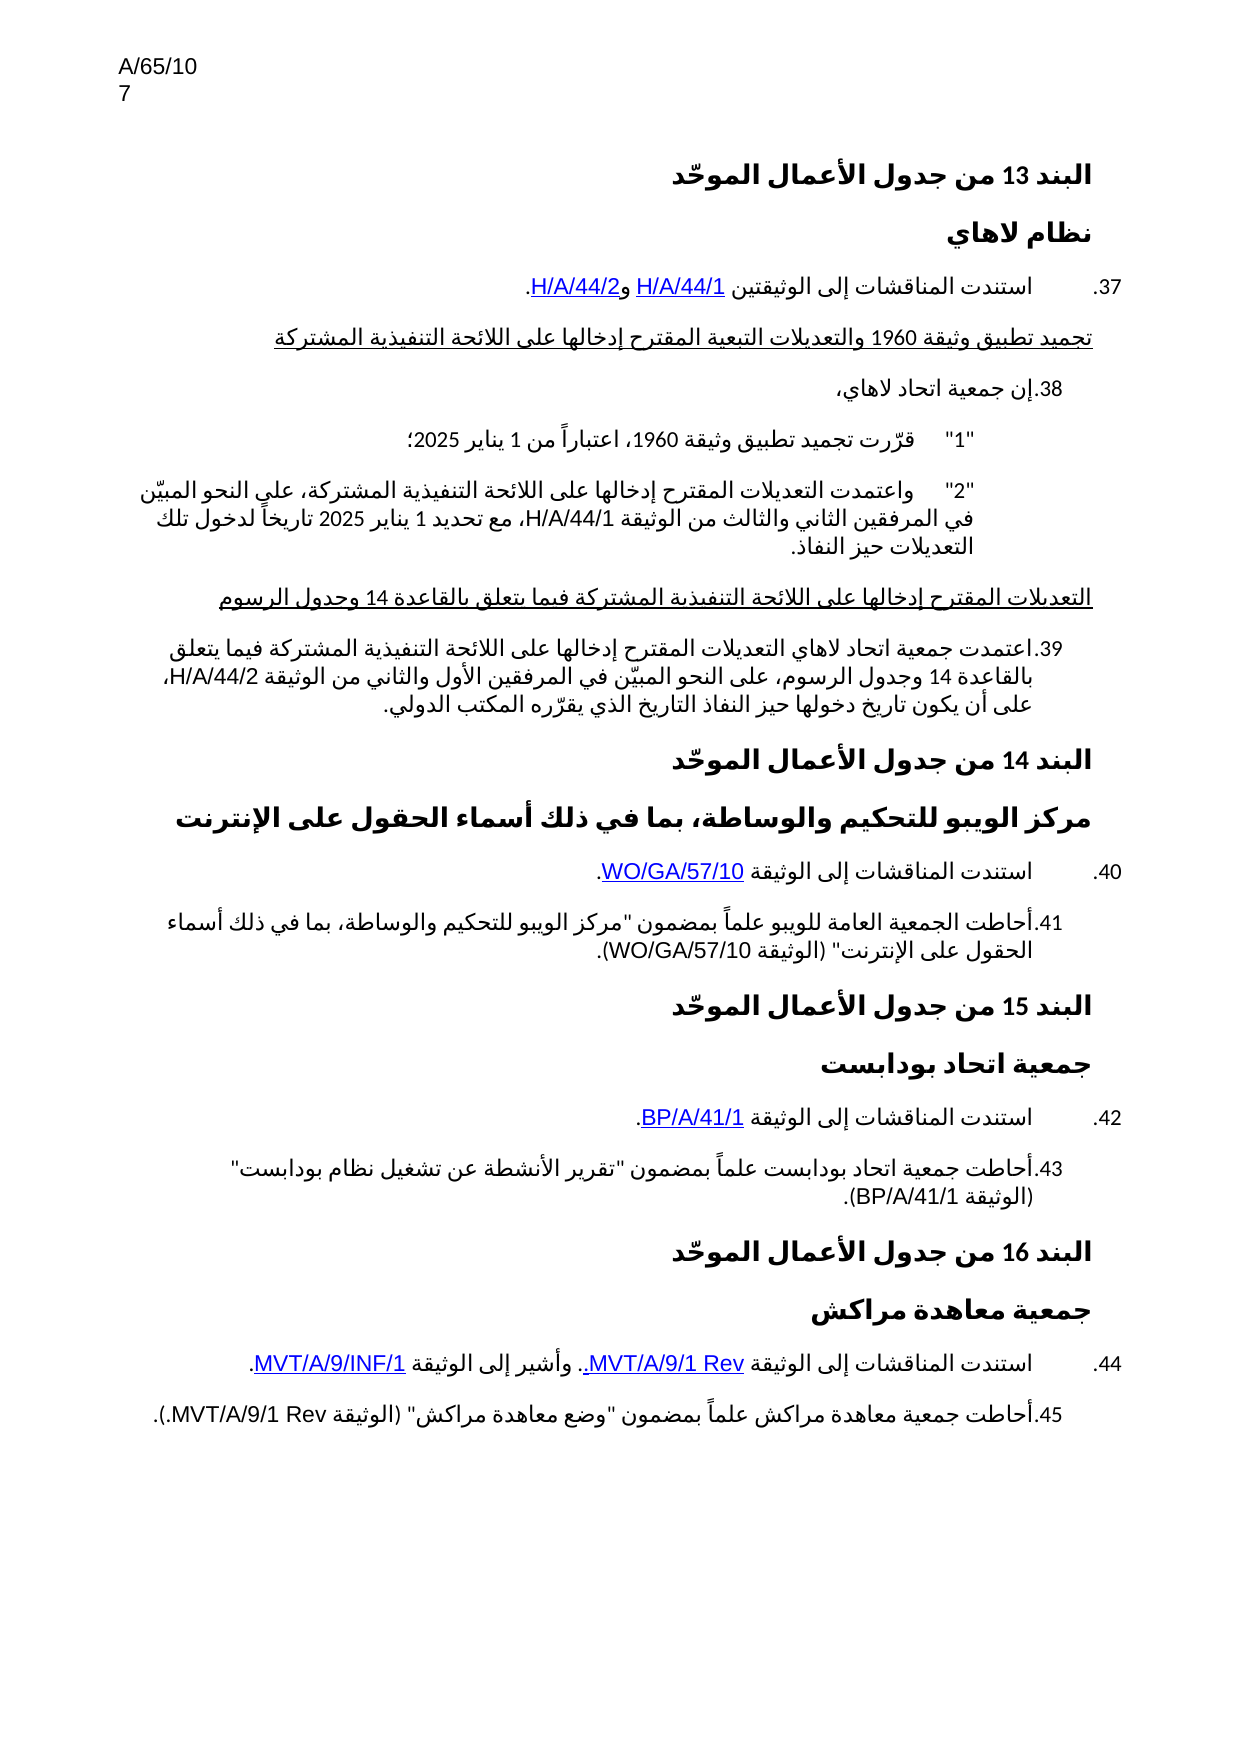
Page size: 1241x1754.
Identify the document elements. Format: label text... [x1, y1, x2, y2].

text أحاطت الجمعية العامة للويبو علماً بمضمون "مركز الويبو للتحكيم والوساطة، بما في ذلك أسماء الحقول على الإنترنت" (الوثيقة WO/GA/57/10). [118, 908, 1033, 964]
text استندت المناقشات إلى الوثيقة MVT/A/9/1 Rev.. وأشير إلى الوثيقة MVT/A/9/INF/1. [118, 1349, 1092, 1377]
text البند 16 من جدول الأعمال الموحّد [118, 1235, 1092, 1268]
text أحاطت جمعية معاهدة مراكش علماً بمضمون "وضع معاهدة مراكش" (الوثيقة MVT/A/9/1 Rev.). [118, 1400, 1033, 1428]
text اعتمدت جمعية اتحاد لاهاي التعديلات المقترح إدخالها على اللائحة التنفيذية المشتركة فيما يتعلق بالقاعدة 14 وجدول الرسوم، على النحو المبيّن في المرفقين الأول والثاني من الوثيقة H/A/44/2، على أن يكون تاريخ دخولها حيز النفاذ التاريخ الذي يقرّره المكتب الدولي. [118, 634, 1033, 718]
text جمعية معاهدة مراكش [118, 1293, 1092, 1326]
text جمعية اتحاد بودابست [118, 1047, 1092, 1080]
text استندت المناقشات إلى الوثيقة BP/A/41/1. [118, 1103, 1092, 1131]
text إن جمعية اتحاد لاهاي، [118, 374, 1033, 402]
text مركز الويبو للتحكيم والوساطة، بما في ذلك أسماء الحقول على الإنترنت [118, 801, 1092, 834]
text أحاطت جمعية اتحاد بودابست علماً بمضمون "تقرير الأنشطة عن تشغيل نظام بودابست" (الوثيقة BP/A/41/1). [118, 1154, 1033, 1210]
text "2" واعتمدت التعديلات المقترح إدخالها على اللائحة التنفيذية المشتركة، على النحو المبيّن في المرفقين الثاني والثالث من الوثيقة H/A/44/1، مع تحديد 1 يناير 2025 تاريخاً لدخول تلك التعديلات حيز النفاذ. [118, 476, 974, 560]
text تجميد تطبيق وثيقة 1960 والتعديلات التبعية المقترح إدخالها على اللائحة التنفيذية المشتركة [118, 323, 1092, 351]
text البند 13 من جدول الأعمال الموحّد [118, 158, 1092, 192]
text استندت المناقشات إلى الوثيقة WO/GA/57/10. [118, 857, 1092, 885]
text استندت المناقشات إلى الوثيقتين H/A/44/1 وH/A/44/2. [118, 272, 1092, 301]
text التعديلات المقترح إدخالها على اللائحة التنفيذية المشتركة فيما يتعلق بالقاعدة 14 وجدول الرسوم [118, 583, 1092, 611]
text البند 15 من جدول الأعمال الموحّد [118, 989, 1092, 1022]
text البند 14 من جدول الأعمال الموحّد [118, 743, 1092, 776]
text "1" قرّرت تجميد تطبيق وثيقة 1960، اعتباراً من 1 يناير 2025؛ [118, 425, 974, 453]
text نظام لاهاي [118, 217, 1092, 249]
